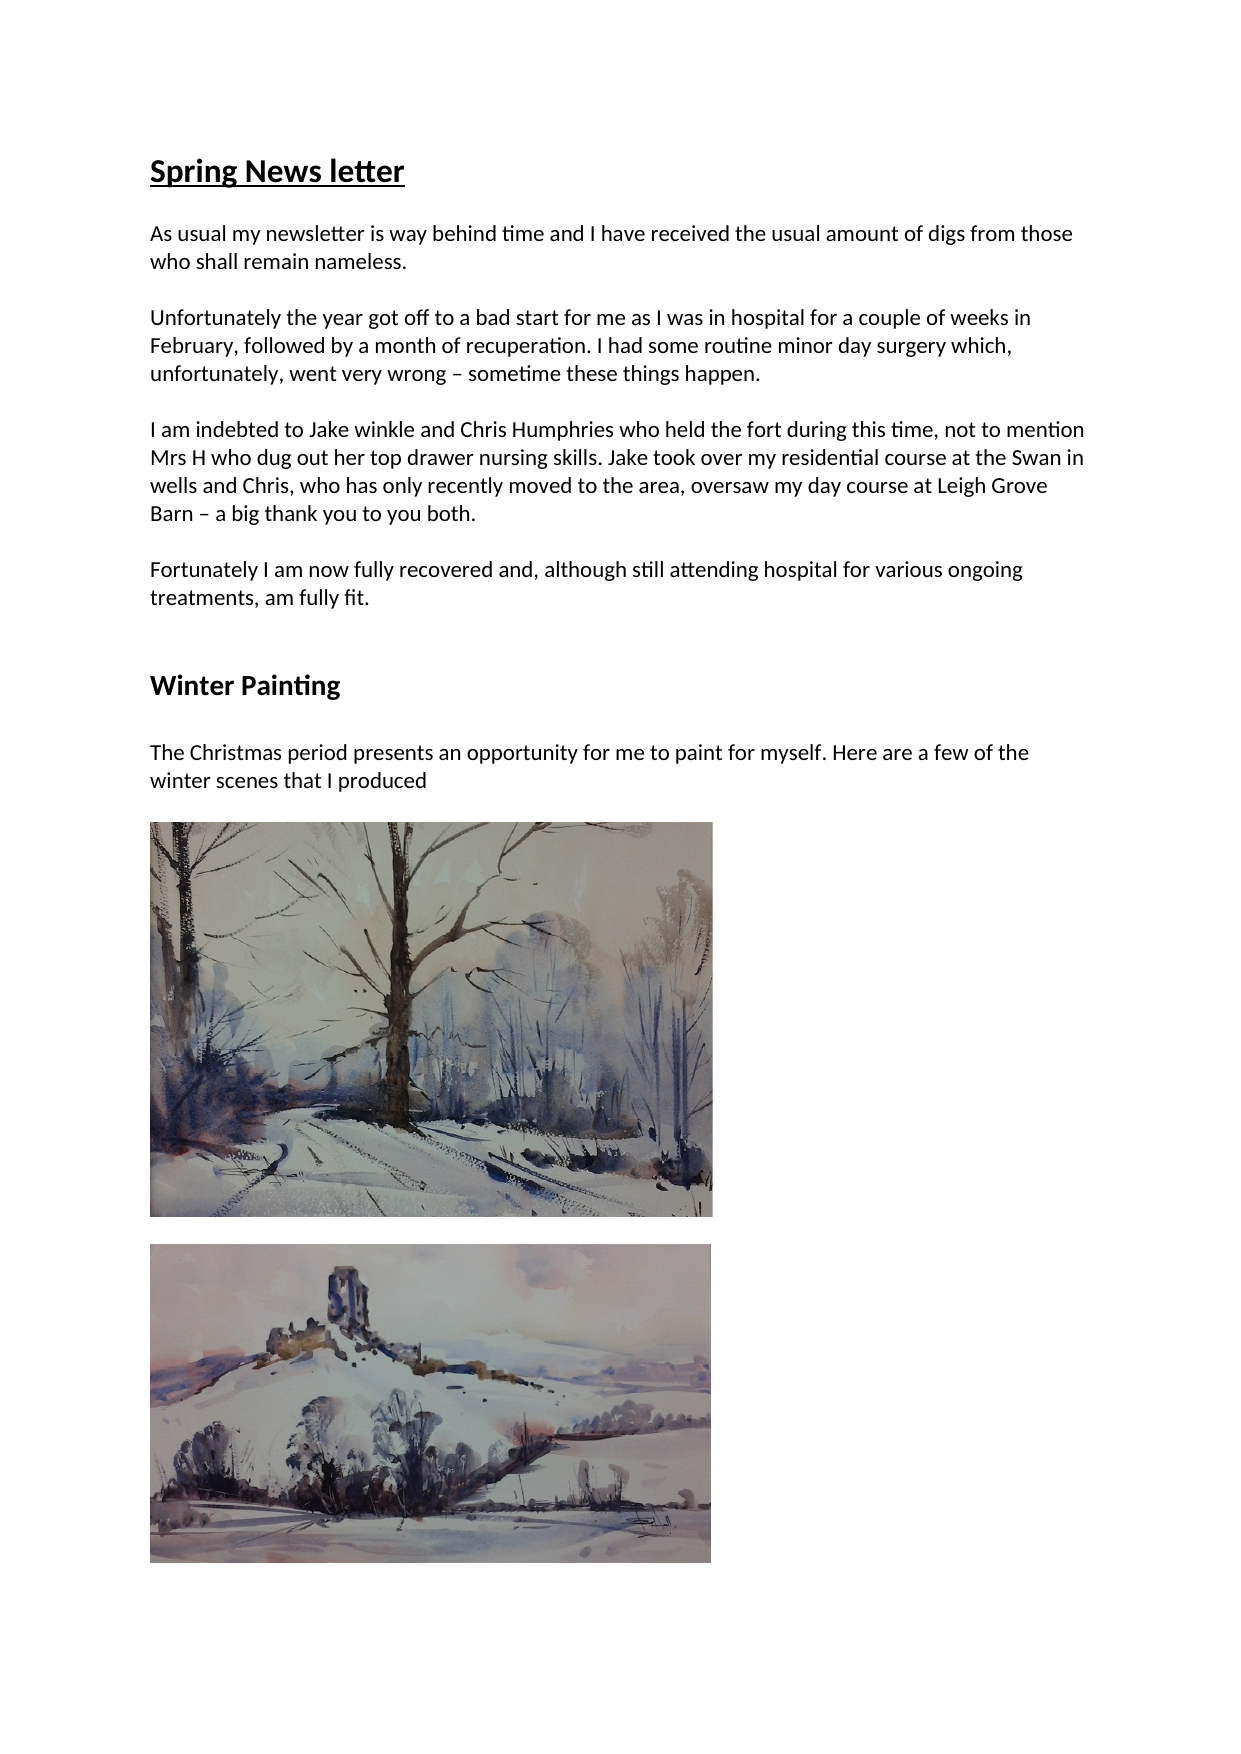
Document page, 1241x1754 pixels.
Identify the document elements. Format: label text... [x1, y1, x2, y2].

picture [150, 822, 713, 1217]
text Fortunately I am now fully recovered and, although still attending hospital for various ongoing treatments, am fully fit. [150, 555, 1090, 611]
text Spring News letter [150, 150, 1090, 191]
picture [150, 1244, 711, 1563]
text The Christmas period presents an opportunity for me to paint for myself. Here are a few of the winter scenes that I produced [150, 738, 1090, 794]
text Unfortunately the year got off to a bad start for me as I was in hospital for a couple of weeks in February, followed by a month of recuperation. I had some routine minor day surgery which, unfortunately, went very wrong – sometime these things happen. [150, 303, 1090, 387]
text Winter Painting [150, 667, 1090, 703]
text I am indebted to Jake winkle and Chris Humphries who held the fort during this time, not to mention Mrs H who dug out her top drawer nursing skills. Jake took over my residential course at the Swan in wells and Chris, who has only recently moved to the area, oversaw my day course at Leigh Grove Barn – a big thank you to you both. [150, 415, 1090, 527]
text As usual my newsletter is way behind time and I have received the usual amount of digs from those who shall remain nameless. [150, 219, 1090, 275]
